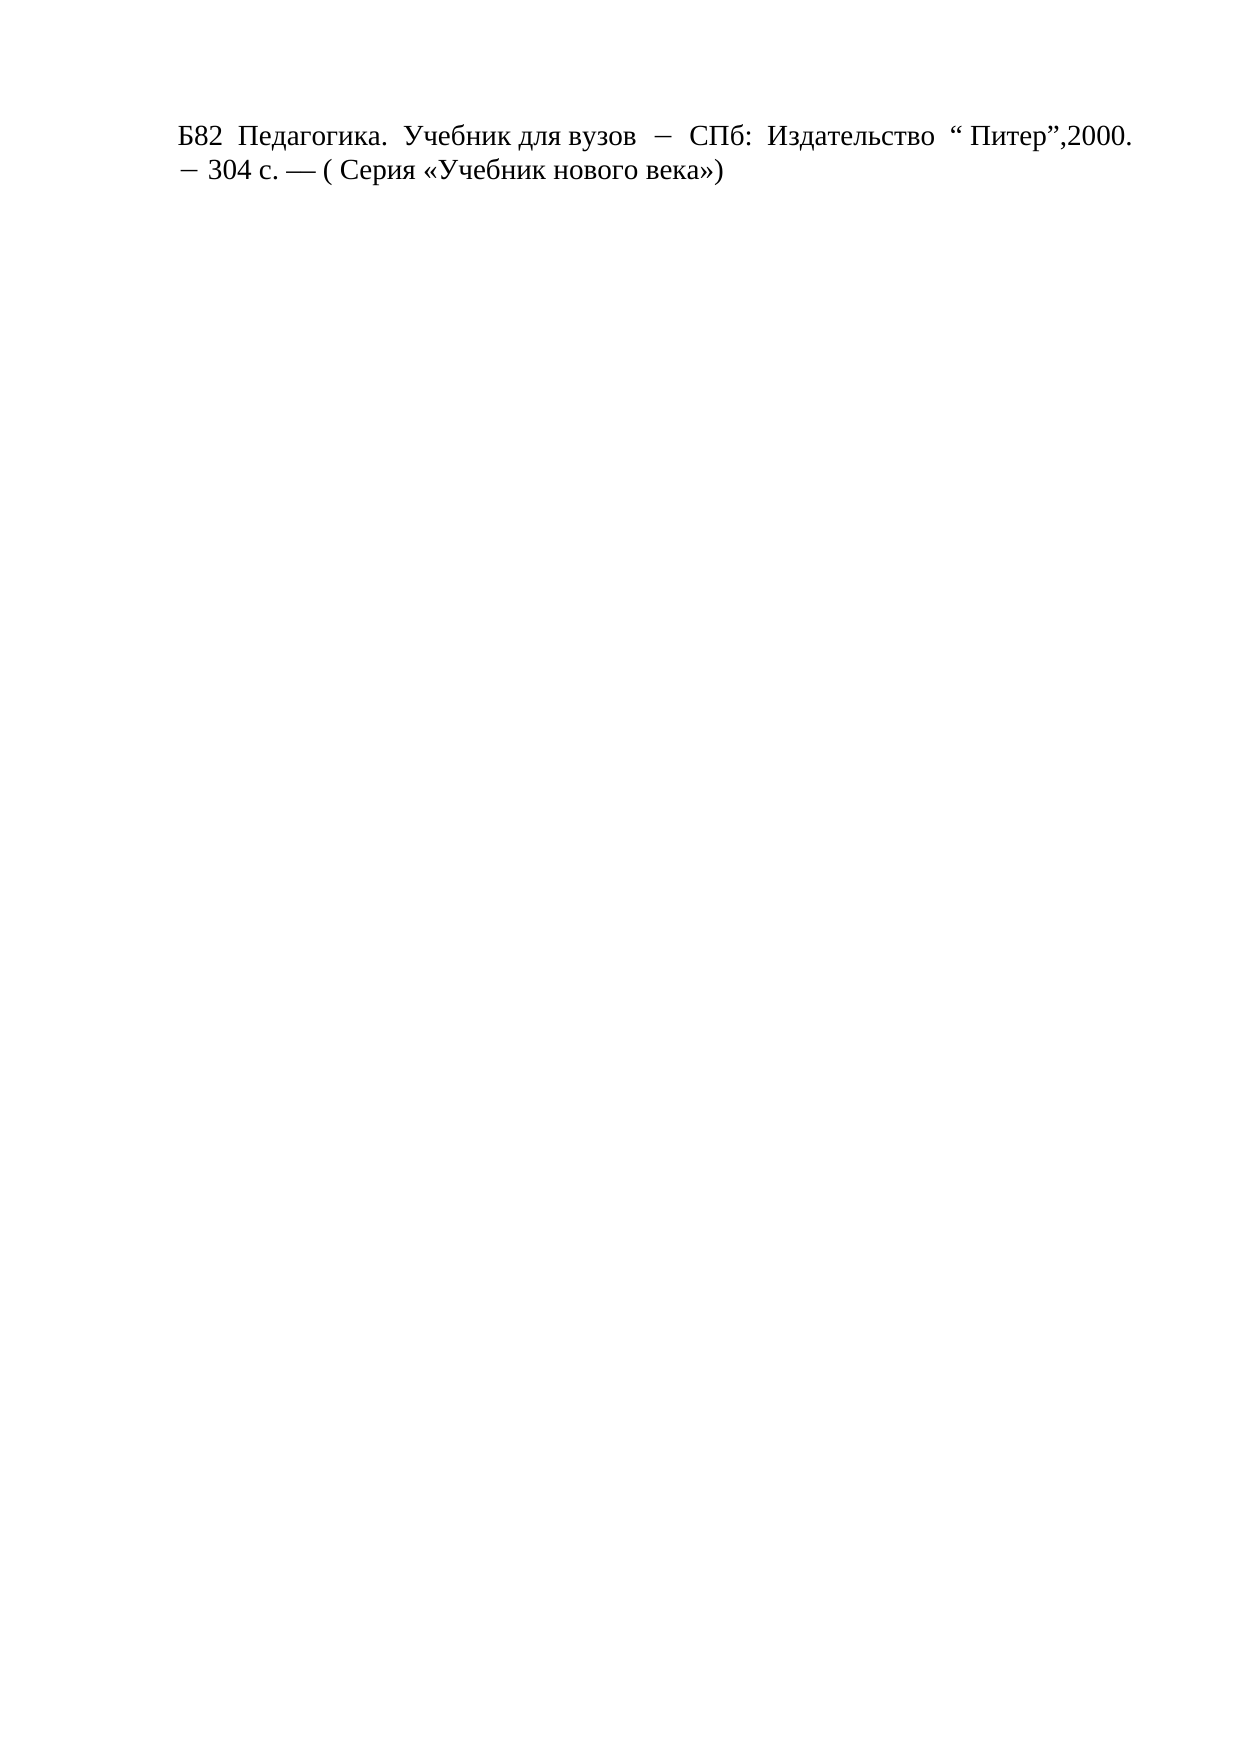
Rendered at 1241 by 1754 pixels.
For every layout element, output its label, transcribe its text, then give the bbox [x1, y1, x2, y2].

text Б82 Педагогика. Учебник для вузов СПб: Издательство “ Питер”,2000. 304 с. –– ( Серия «Учебник нового века») [177, 118, 1152, 185]
